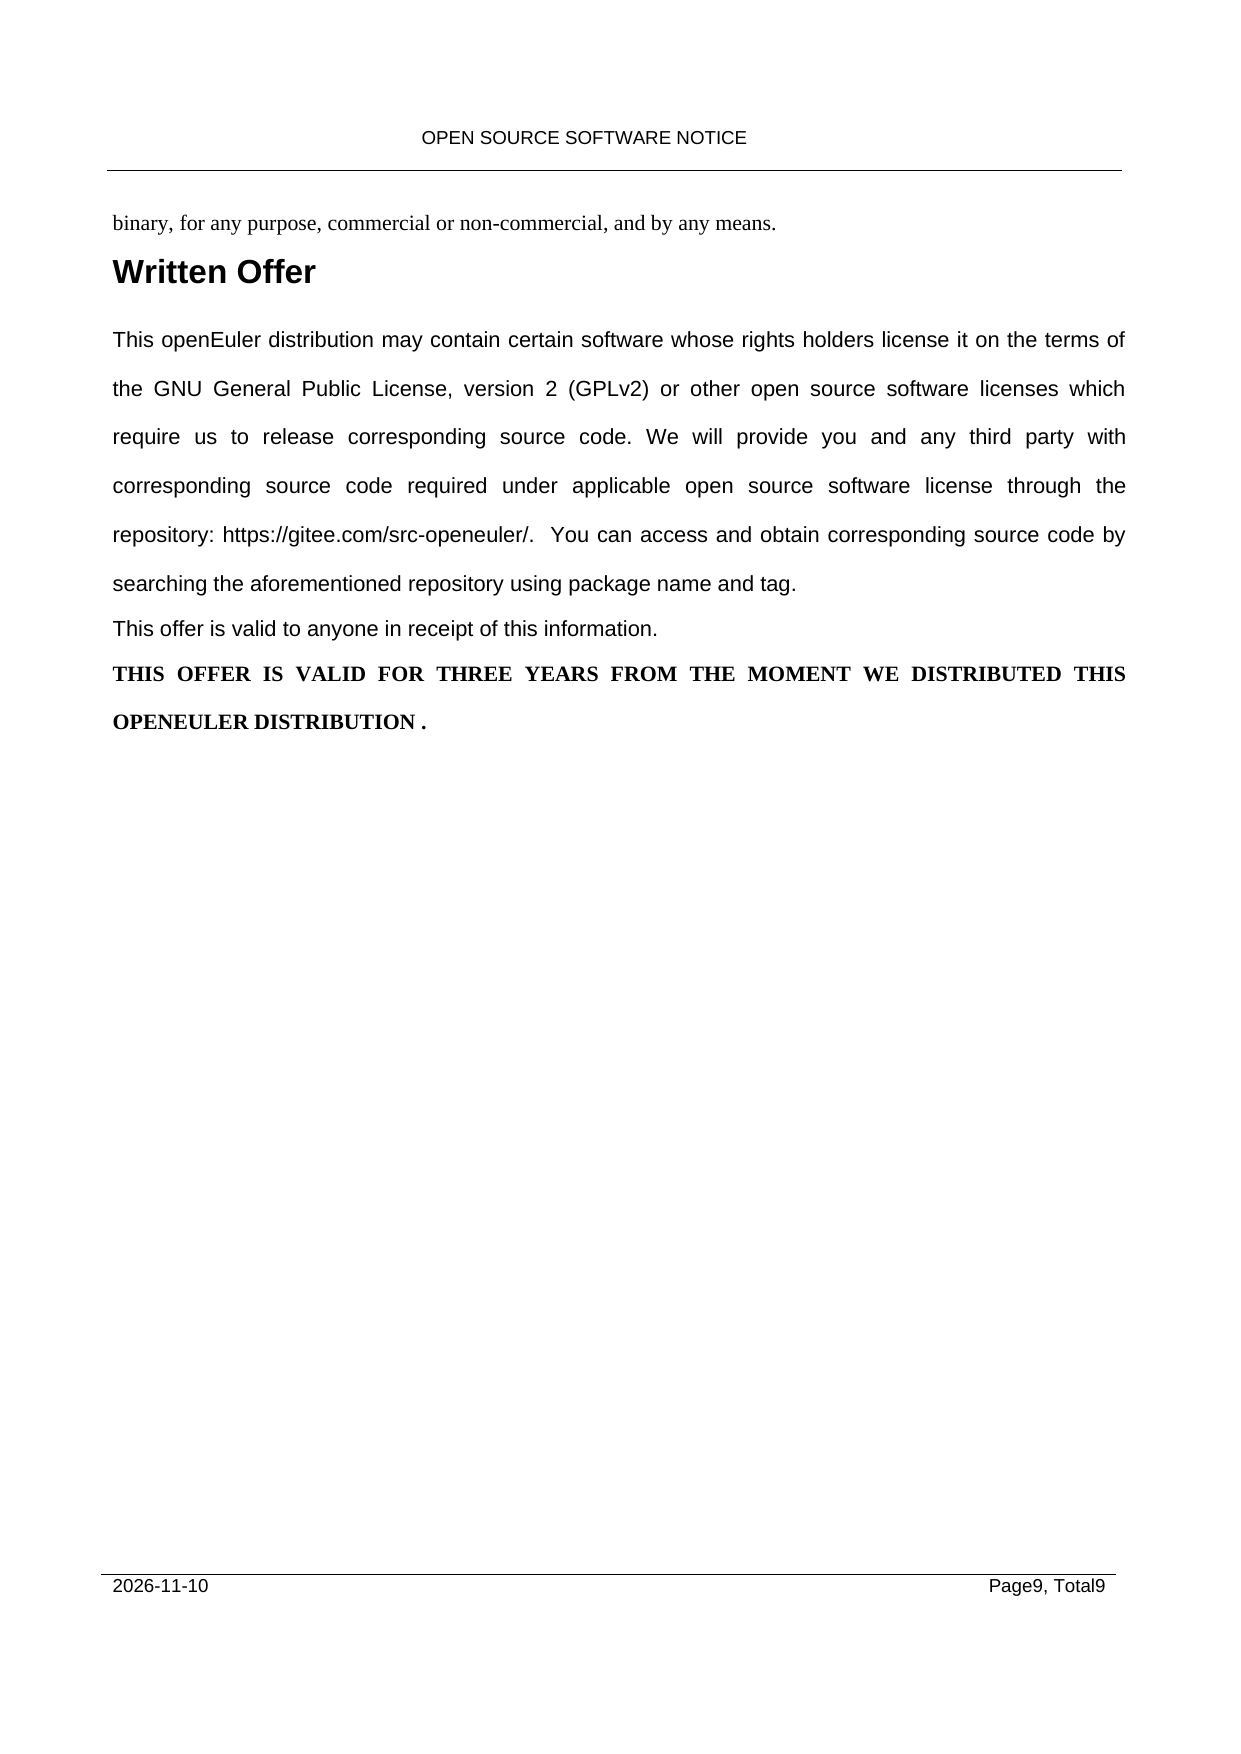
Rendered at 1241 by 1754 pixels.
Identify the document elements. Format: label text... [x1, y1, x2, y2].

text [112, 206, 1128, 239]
text This offer is valid to anyone in receipt of this information. [112, 612, 1128, 644]
text THIS OFFER IS VALID FOR THREE YEARS FROM THE MOMENT WE DISTRIBUTED THIS OPENEULER DISTRIBUTION . [112, 657, 1128, 738]
text Written Offer [112, 239, 1128, 304]
text This openEuler distribution may contain certain software whose rights holders license it on the terms of the GNU General Public License, version 2 (GPLv2) or other open source software licenses which require us to release corresponding source code. We will provide you and any third party with corresponding source code required under applicable open source software license through the repository: https://gitee.com/src-openeuler/. You can access and obtain corresponding source code by searching the aforementioned repository using package name and tag. [112, 323, 1128, 599]
